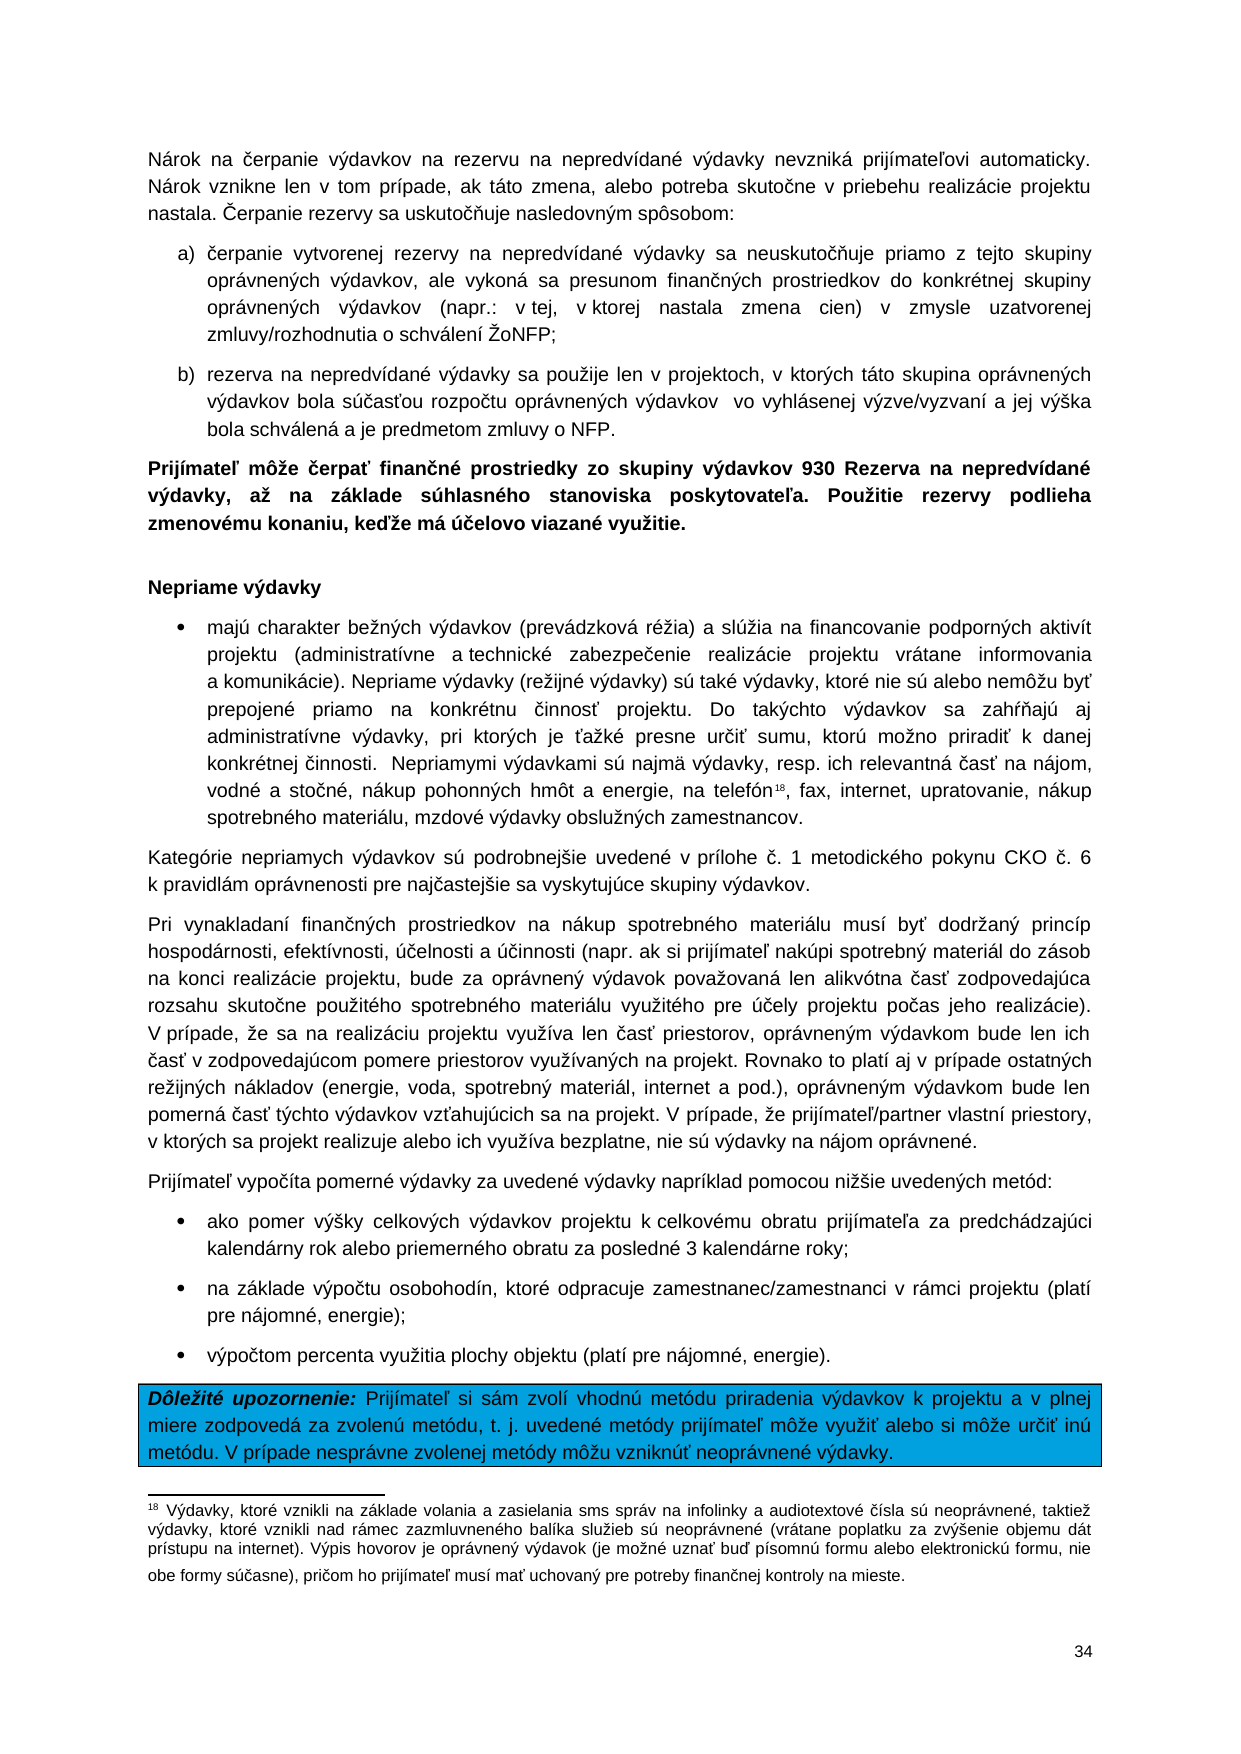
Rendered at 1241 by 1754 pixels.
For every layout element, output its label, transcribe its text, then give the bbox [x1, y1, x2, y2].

text Dôležité upozornenie: Prijímateľ si sám zvolí vhodnú metódu priradenia výdavkov k projektu a v plnej miere zodpovedá za zvolenú metódu, t. j. uvedené metódy prijímateľ môže využiť alebo si môže určiť inú metódu. V prípade nesprávne zvolenej metódy môžu vzniknúť neoprávnené výdavky. [139, 1385, 1101, 1466]
text výpočtom percenta využitia plochy objektu (platí pre nájomné, energie). [177, 1344, 1092, 1366]
list čerpanie vytvorenej rezervy na nepredvídané výdavky sa neuskutočňuje priamo z tejto skupiny oprávnených výdavkov, ale vykoná sa presunom finančných prostriedkov do konkrétnej skupiny oprávnených výdavkov (napr.: v tej, v ktorej nastala zmena cien) v zmysle uzatvorenej zmluvy/rozhodnutia o schválení ŽoNFP; [177, 242, 1092, 346]
text Nárok na čerpanie výdavkov na rezervu na nepredvídané výdavky nevzniká prijímateľovi automaticky. Nárok vznikne len v tom prípade, ak táto zmena, alebo potreba skutočne v priebehu realizácie projektu nastala. Čerpanie rezervy sa uskutočňuje nasledovným spôsobom: [148, 148, 1092, 225]
text Pri vynakladaní finančných prostriedkov na nákup spotrebného materiálu musí byť dodržaný princíp hospodárnosti, efektívnosti, účelnosti a účinnosti (napr. ak si prijímateľ nakúpi spotrebný materiál do zásob na konci realizácie projektu, bude za oprávnený výdavok považovaná len alikvótna časť zodpovedajúca rozsahu skutočne použitého spotrebného materiálu využitého pre účely projektu počas jeho realizácie). V prípade, že sa na realizáciu projektu využíva len časť priestorov, oprávneným výdavkom bude len ich časť v zodpovedajúcom pomere priestorov využívaných na projekt. Rovnako to platí aj v prípade ostatných režijných nákladov (energie, voda, spotrebný materiál, internet a pod.), oprávneným výdavkom bude len pomerná časť týchto výdavkov vzťahujúcich sa na projekt. V prípade, že prijímateľ/partner vlastní priestory, v ktorých sa projekt realizuje alebo ich využíva bezplatne, nie sú výdavky na nájom oprávnené. [148, 913, 1092, 1153]
text na základe výpočtu osobohodín, ktoré odpracuje zamestnanec/zamestnanci v rámci projektu (platí pre nájomné, energie); [177, 1277, 1092, 1327]
text Prijímateľ môže čerpať finančné prostriedky zo skupiny výdavkov 930 Rezerva na nepredvídané výdavky, až na základe súhlasného stanoviska poskytovateľa. Použitie rezervy podlieha zmenovému konaniu, keďže má účelovo viazané využitie. [148, 457, 1092, 534]
text Kategórie nepriamych výdavkov sú podrobnejšie uvedené v prílohe č. 1 metodického pokynu CKO č. 6 k pravidlám oprávnenosti pre najčastejšie sa vyskytujúce skupiny výdavkov. [148, 846, 1092, 896]
text majú charakter bežných výdavkov (prevádzková réžia) a slúžia na financovanie podporných aktivít projektu (administratívne a technické zabezpečenie realizácie projektu vrátane informovania a komunikácie). Nepriame výdavky (režijné výdavky) sú také výdavky, ktoré nie sú alebo nemôžu byť prepojené priamo na konkrétnu činnosť projektu. Do takýchto výdavkov sa zahŕňajú aj administratívne výdavky, pri ktorých je ťažké presne určiť sumu, ktorú možno priradiť k danej konkrétnej činnosti. Nepriamymi výdavkami sú najmä výdavky, resp. ich relevantná časť na nájom, vodné a stočné, nákup pohonných hmôt a energie, na telefón, fax, internet, upratovanie, nákup spotrebného materiálu, mzdové výdavky obslužných zamestnancov. [177, 616, 1092, 829]
text ako pomer výšky celkových výdavkov projektu k celkovému obratu prijímateľa za predchádzajúci kalendárny rok alebo priemerného obratu za posledné 3 kalendárne roky; [177, 1210, 1092, 1260]
list rezerva na nepredvídané výdavky sa použije len v projektoch, v ktorých táto skupina oprávnených výdavkov bola súčasťou rozpočtu oprávnených výdavkov vo vyhlásenej výzve/vyzvaní a jej výška bola schválená a je predmetom zmluvy o NFP. [177, 363, 1092, 440]
text Prijímateľ vypočíta pomerné výdavky za uvedené výdavky napríklad pomocou nižšie uvedených metód: [148, 1170, 1092, 1193]
text Nepriame výdavky [148, 576, 1092, 599]
